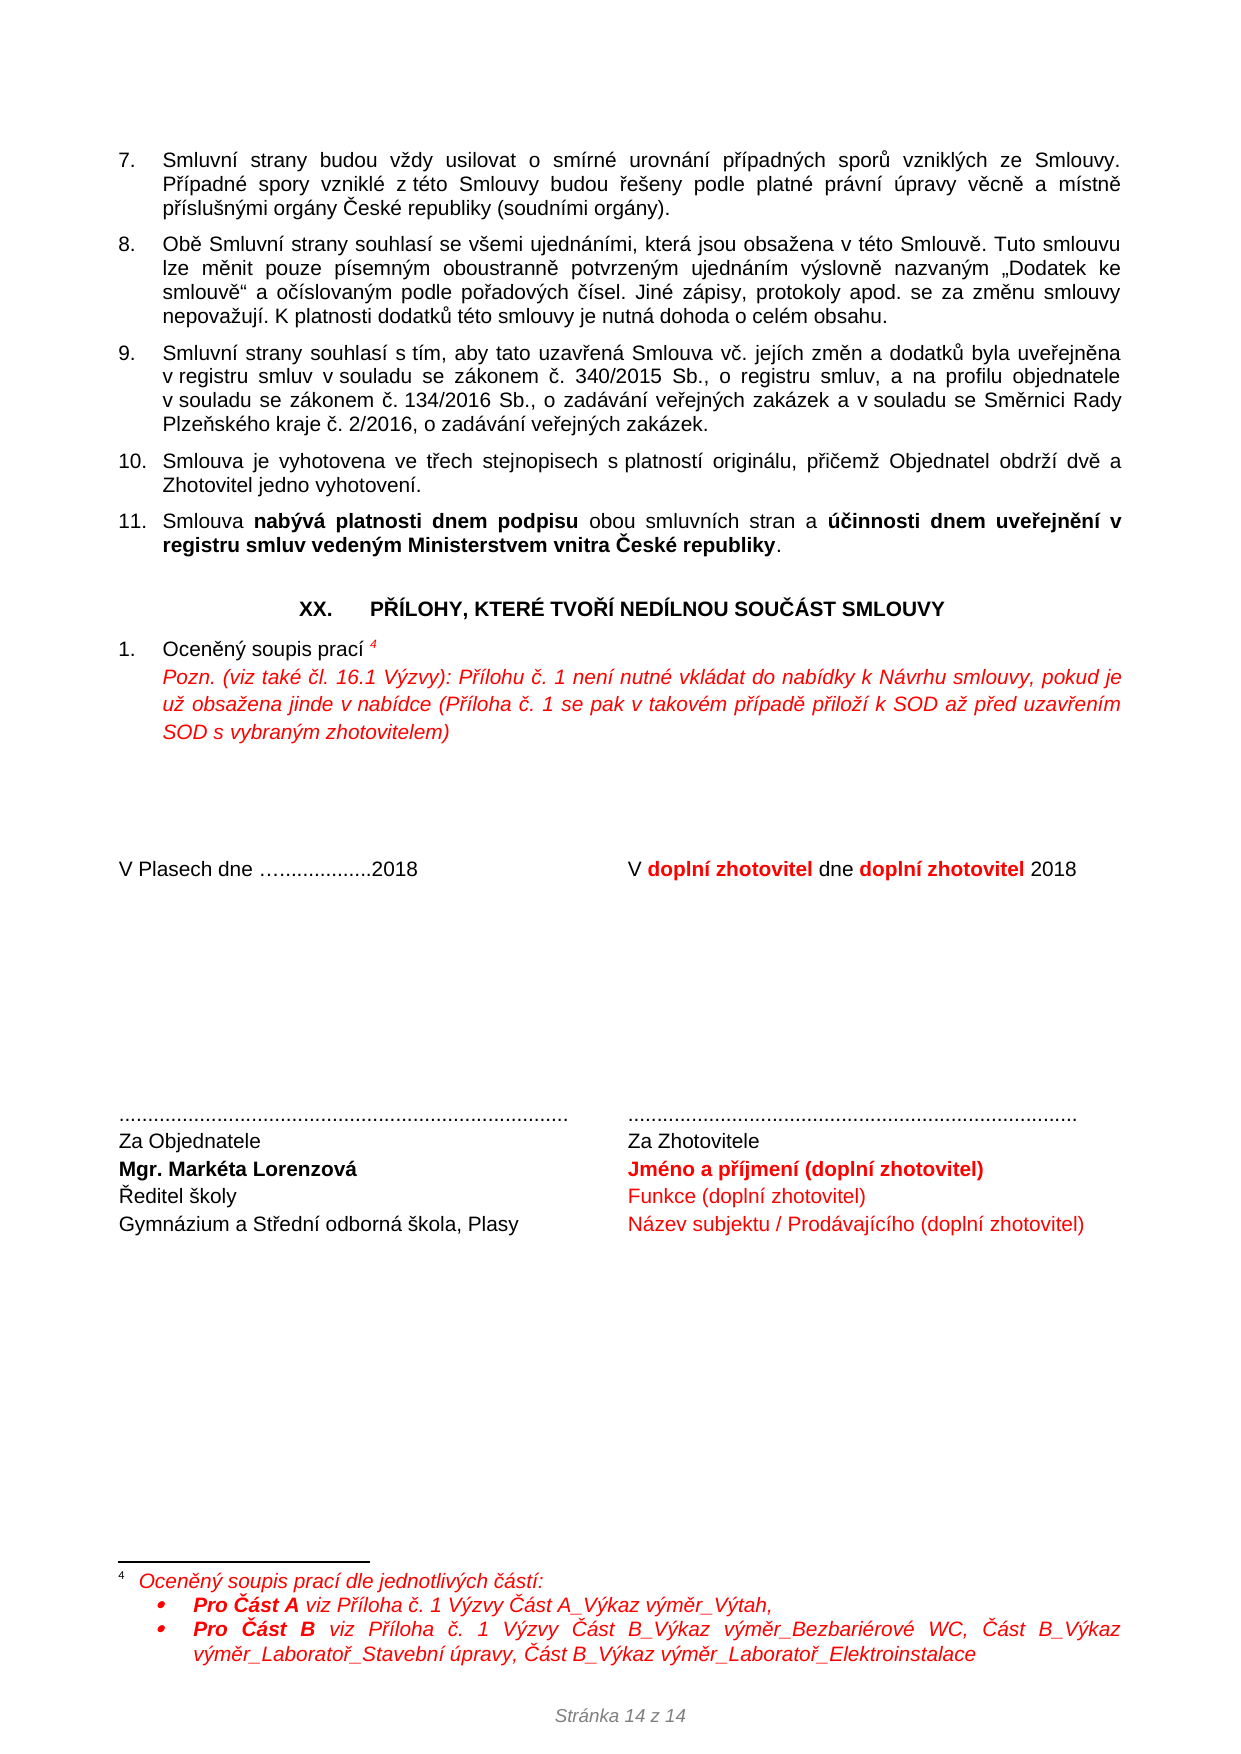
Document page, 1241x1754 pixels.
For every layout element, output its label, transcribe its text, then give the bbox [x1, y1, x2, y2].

table_cell Jméno a příjmení (doplní zhotovitel) [616, 1157, 1126, 1184]
list Smluvní strany budou vždy usilovat o smírné urovnání případných sporů vzniklých ze Smlouvy. Případné spory vzniklé z této Smlouvy budou řešeny podle platné právní úpravy věcně a místně příslušnými orgány České republiky (soudními orgány). [118, 148, 1122, 219]
table_cell Ředitel školy [107, 1184, 616, 1212]
table_cell Název subjektu / Prodávajícího (doplní zhotovitel) [616, 1212, 1126, 1239]
list PŘÍLOHY, KTERÉ TVOŘÍ NEDÍLNOU SOUČÁST SMLOUVY [156, 597, 1122, 621]
list Obě Smluvní strany souhlasí se všemi ujednáními, která jsou obsažena v této Smlouvě. Tuto smlouvu lze měnit pouze písemným oboustranně potvrzeným ujednáním výslovně nazvaným „Dodatek ke smlouvě“ a očíslovaným podle pořadových čísel. Jiné zápisy, protokoly apod. se za změnu smlouvy nepovažují. K platnosti dodatků této smlouvy je nutná dohoda o celém obsahu. [118, 232, 1122, 328]
table_cell Za Objednatele [107, 1129, 616, 1157]
table_cell .............................................................................. [616, 885, 1126, 1129]
table_cell Za Zhotovitele [616, 1129, 1126, 1157]
list Smlouva je vyhotovena ve třech stejnopisech s platností originálu, přičemž Objednatel obdrží dvě a Zhotovitel jedno vyhotovení. [118, 449, 1122, 497]
list Oceněný soupis prací [118, 637, 1122, 661]
table_header V Plasech dne …................2018 [107, 857, 616, 884]
table_cell .............................................................................. [107, 885, 616, 1129]
table_cell Mgr. Markéta Lorenzová [107, 1157, 616, 1184]
list Smlouva nabývá platnosti dnem podpisu obou smluvních stran a účinnosti dnem uveřejnění v registru smluv vedeným Ministerstvem vnitra České republiky. [118, 509, 1122, 557]
table_cell Funkce (doplní zhotovitel) [616, 1184, 1126, 1212]
table_cell Gymnázium a Střední odborná škola, Plasy [107, 1212, 616, 1239]
text Pozn. (viz také čl. 16.1 Výzvy): Přílohu č. 1 není nutné vkládat do nabídky k Návrhu smlouvy, pokud je už obsažena jinde v nabídce (Příloha č. 1 se pak v takovém případě přiloží k SOD až před uzavřením SOD s vybraným zhotovitelem) [162, 664, 1122, 743]
list Smluvní strany souhlasí s tím, aby tato uzavřená Smlouva vč. jejích změn a dodatků byla uveřejněna v registru smluv v souladu se zákonem č. 340/2015 Sb., o registru smluv, a na profilu objednatele v souladu se zákonem č. 134/2016 Sb., o zadávání veřejných zakázek a v souladu se Směrnici Rady Plzeňského kraje č. 2/2016, o zadávání veřejných zakázek. [118, 340, 1122, 436]
table_header V doplní zhotovitel dne doplní zhotovitel 2018 [616, 857, 1126, 884]
